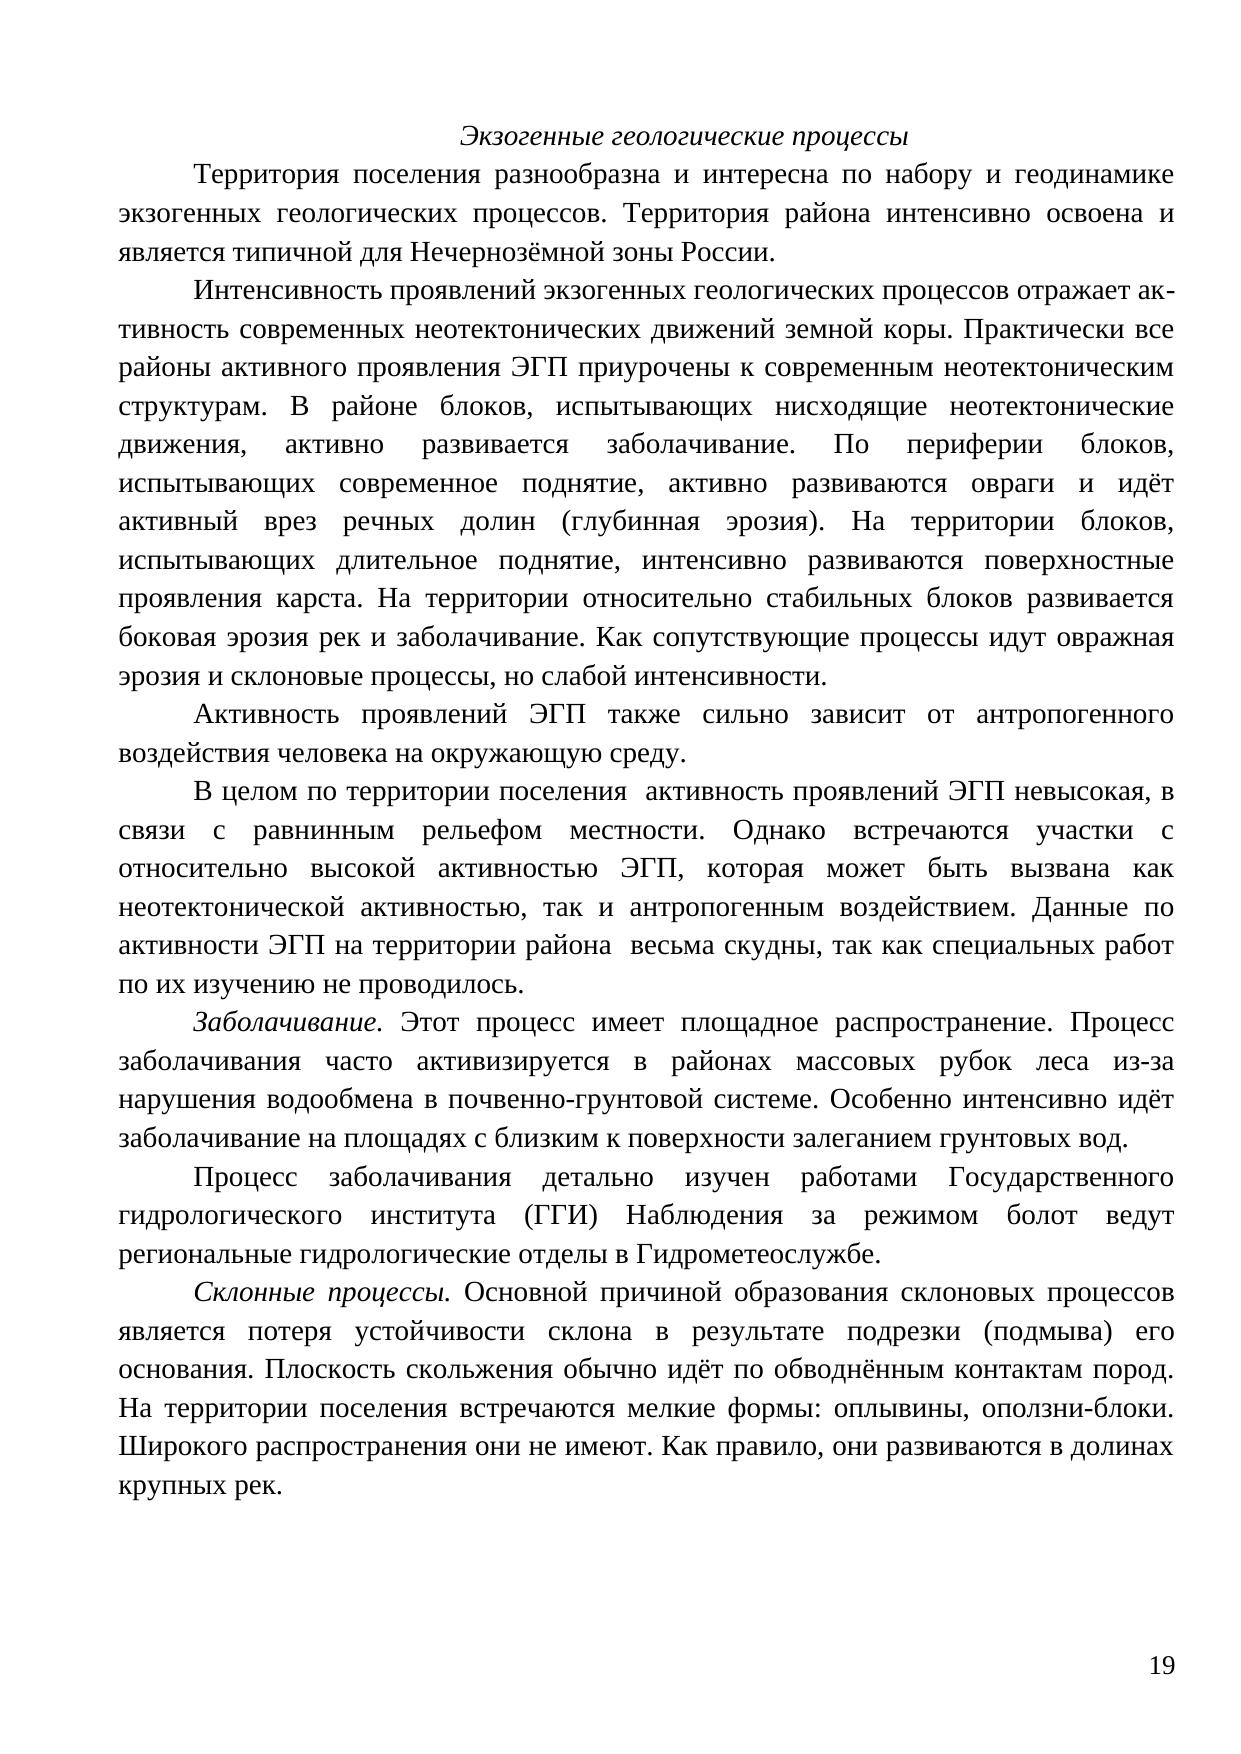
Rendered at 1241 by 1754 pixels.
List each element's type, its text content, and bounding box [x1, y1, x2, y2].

text Процесс заболачивания детально изучен работами Государственного гидрологического института (ГГИ) Наблюдения за режимом болот ведут региональные гидрологические отделы в Гидрометеослужбе. [118, 1159, 1175, 1269]
text Экзогенные геологические процессы [118, 118, 1175, 152]
text Территория поселения разнообразна и интересна по набору и геодинамике экзогенных геологических процессов. Территория района интенсивно освоена и является типичной для Нечернозёмной зоны России. [118, 157, 1175, 267]
text Склонные процессы. Основной причиной образования склоновых процессов является потеря устойчивости склона в результате подрезки (подмыва) его основания. Плоскость скольжения обычно идёт по обводнённым контактам пород. На территории поселения встречаются мелкие формы: оплывины, оползни-блоки. Широкого распространения они не имеют. Как правило, они развиваются в долинах крупных рек. [118, 1274, 1175, 1501]
text Заболачивание. Этот процесс имеет площадное распространение. Процесс заболачивания часто активизируется в районах массовых рубок леса из-за нарушения водообмена в почвенно-грунтовой системе. Особенно интенсивно идёт заболачивание на площадях с близким к поверхности залеганием грунтовых вод. [118, 1004, 1175, 1154]
text В целом по территории поселения активность проявлений ЭГП невысокая, в связи с равнинным рельефом местности. Однако встречаются участки с относительно высокой активностью ЭГП, которая может быть вызвана как неотектонической активностью, так и антропогенным воздействием. Данные по активности ЭГП на территории района весьма скудны, так как специальных работ по их изучению не проводилось. [118, 773, 1175, 999]
text Активность проявлений ЭГП также сильно зависит от антропогенного воздействия человека на окружающую среду. [118, 696, 1175, 768]
text Интенсивность проявлений экзогенных геологических процессов отражает активность современных неотектонических движений земной коры. Практически все районы активного проявления ЭГП приурочены к современным неотектоническим структурам. В районе блоков, испытывающих нисходящие неотектонические движения, активно развивается заболачивание. По периферии блоков, испытывающих современное поднятие, активно развиваются овраги и идёт активный врез речных долин (глубинная эрозия). На территории блоков, испытывающих длительное поднятие, интенсивно развиваются поверхностные проявления карста. На территории относительно стабильных блоков развивается боковая эрозия рек и заболачивание. Как сопутствующие процессы идут овражная эрозия и склоновые процессы, но слабой интенсивности. [118, 272, 1175, 691]
